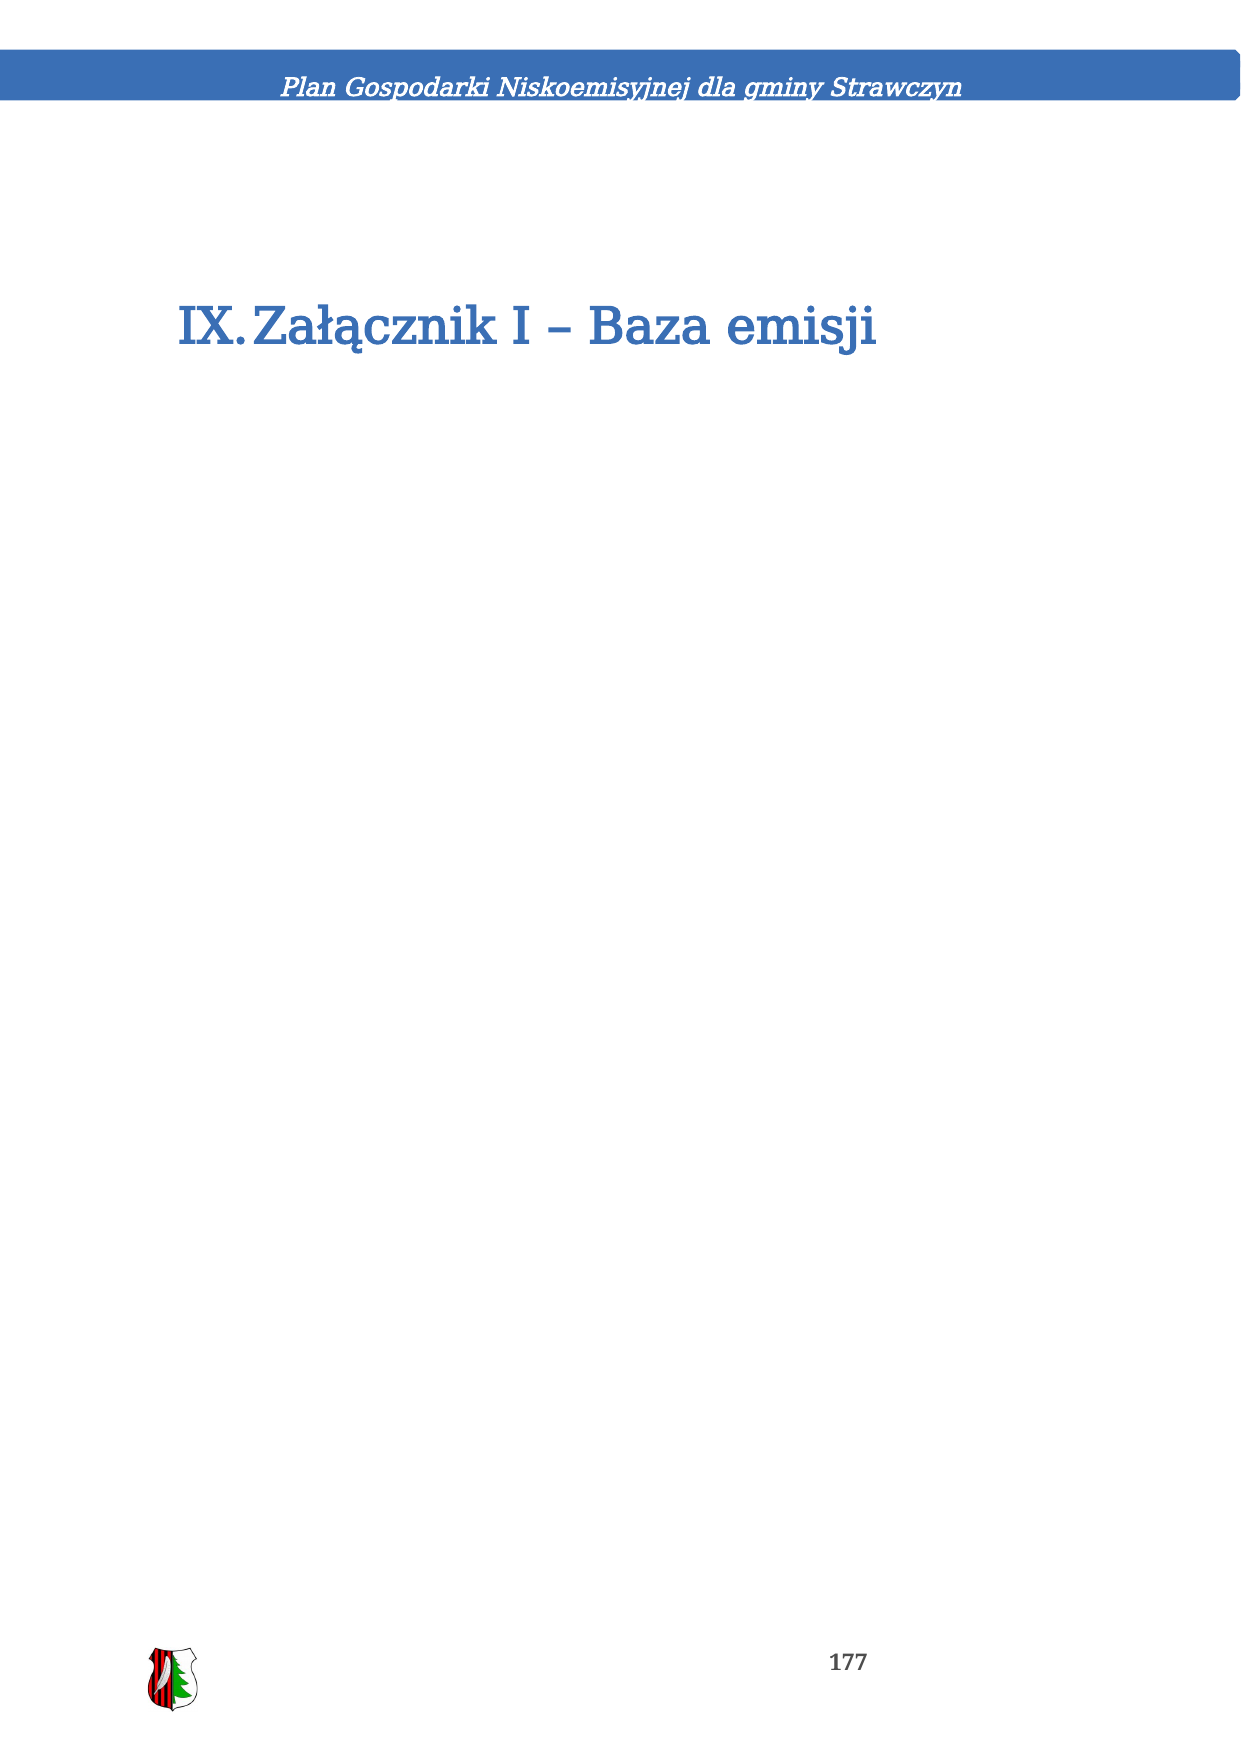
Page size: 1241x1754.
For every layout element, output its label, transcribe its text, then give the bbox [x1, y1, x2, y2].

subtitle Załącznik I – Baza emisji [177, 293, 1092, 353]
picture [147, 1647, 198, 1712]
